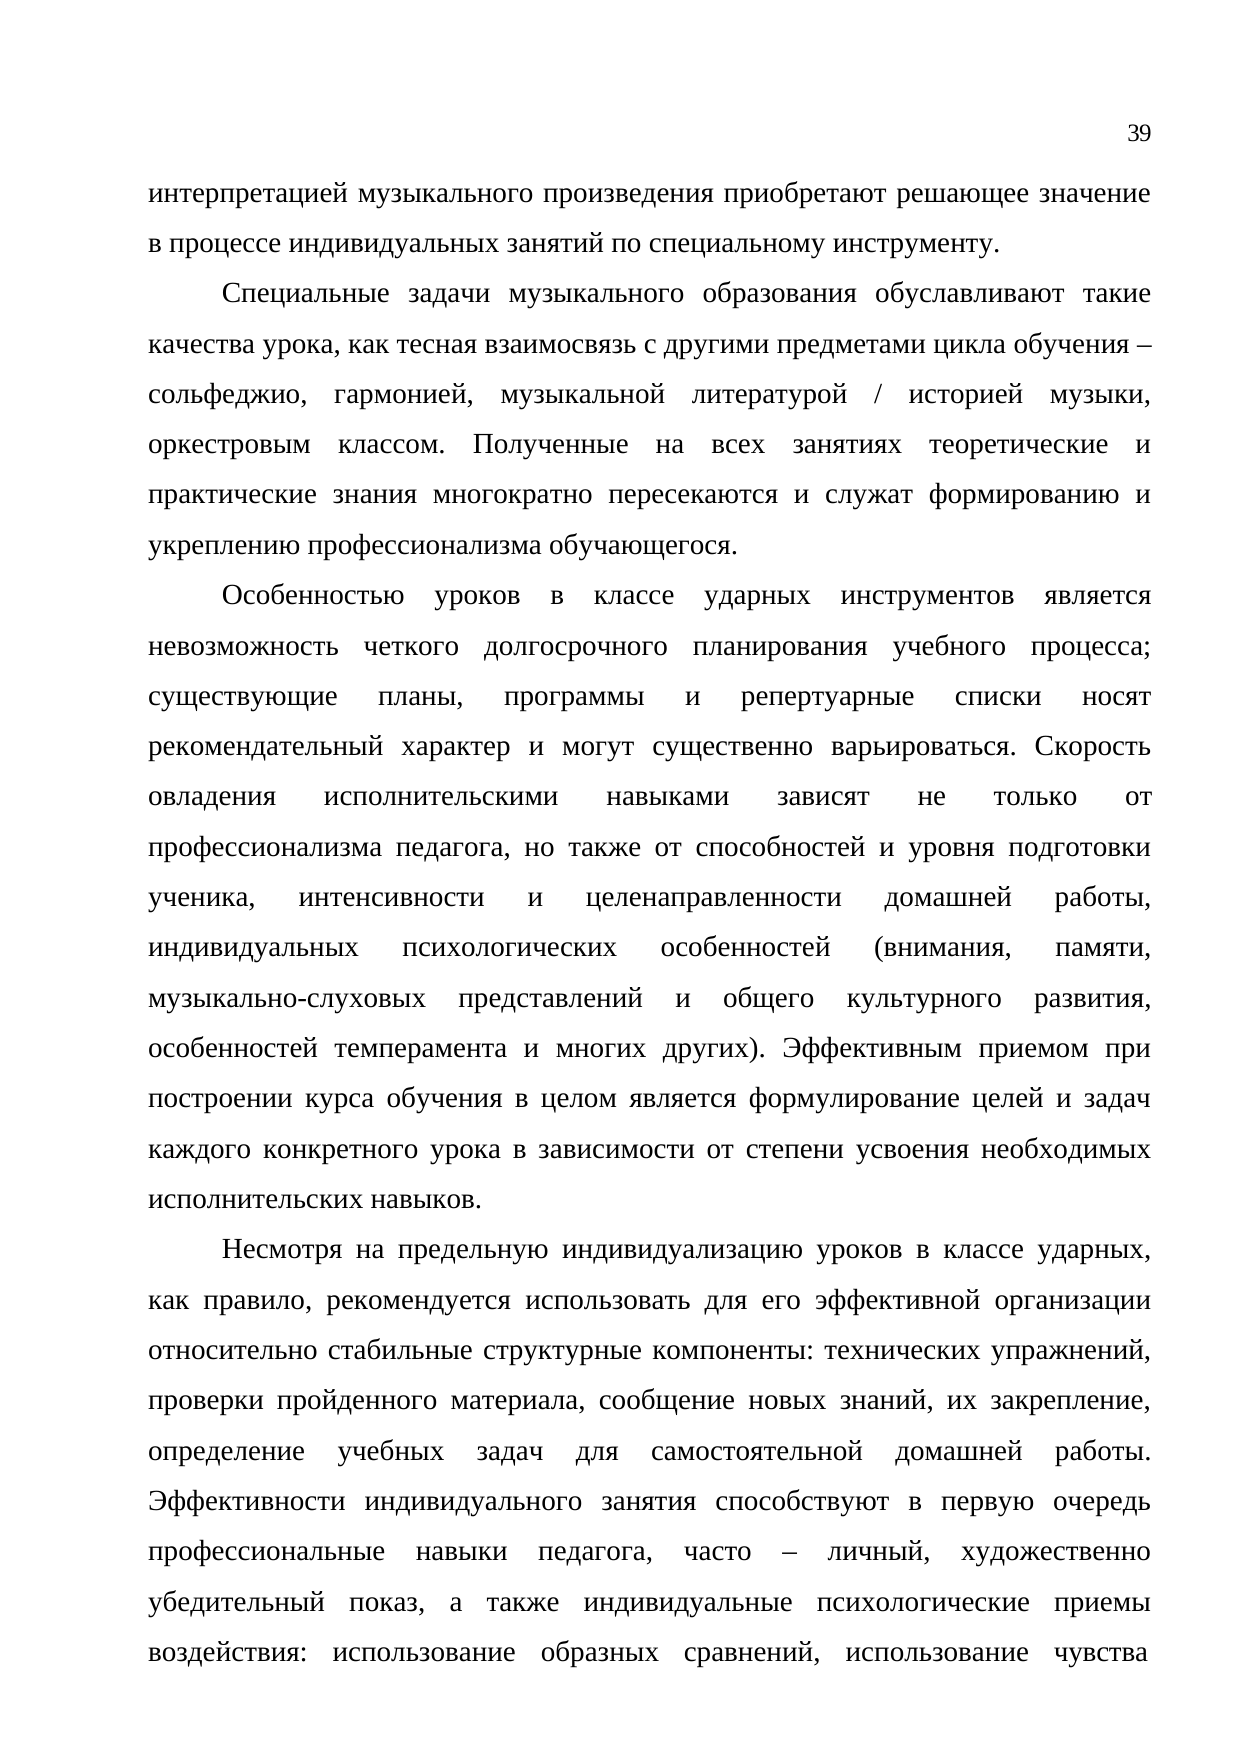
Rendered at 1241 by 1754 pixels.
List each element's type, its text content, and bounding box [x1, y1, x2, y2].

text интерпретацией музыкального произведения приобретают решающее значение в процессе индивидуальных занятий по специальному инструменту. [148, 175, 1151, 259]
text Специальные задачи музыкального образования обуславливают такие качества урока, как тесная взаимосвязь с другими предметами цикла обучения – сольфеджио, гармонией, музыкальной литературой / историей музыки, оркестровым классом. Полученные на всех занятиях теоретические и практические знания многократно пересекаются и служат формированию и укреплению профессионализма обучающегося. [148, 275, 1152, 561]
text Несмотря на предельную индивидуализацию уроков в классе ударных, как правило, рекомендуется использовать для его эффективной организации относительно стабильные структурные компоненты: технических упражнений, проверки пройденного материала, сообщение новых знаний, их закрепление, определение учебных задач для самостоятельной домашней работы. Эффективности индивидуального занятия способствуют в первую очередь профессиональные навыки педагога, часто – личный, художественно убедительный показ, а также индивидуальные психологические приемы воздействия: использование образных сравнений, использование чувства [148, 1231, 1152, 1667]
text Особенностью уроков в классе ударных инструментов является невозможность четкого долгосрочного планирования учебного процесса; существующие планы, программы и репертуарные списки носят рекомендательный характер и могут существенно варьироваться. Скорость овладения исполнительскими навыками зависят не только от профессионализма педагога, но также от способностей и уровня подготовки ученика, интенсивности и целенаправленности домашней работы, индивидуальных психологических особенностей (внимания, памяти, музыкально-слуховых представлений и общего культурного развития, особенностей темперамента и многих других). Эффективным приемом при построении курса обучения в целом является формулирование целей и задач каждого конкретного урока в зависимости от степени усвоения необходимых исполнительских навыков. [148, 577, 1152, 1214]
